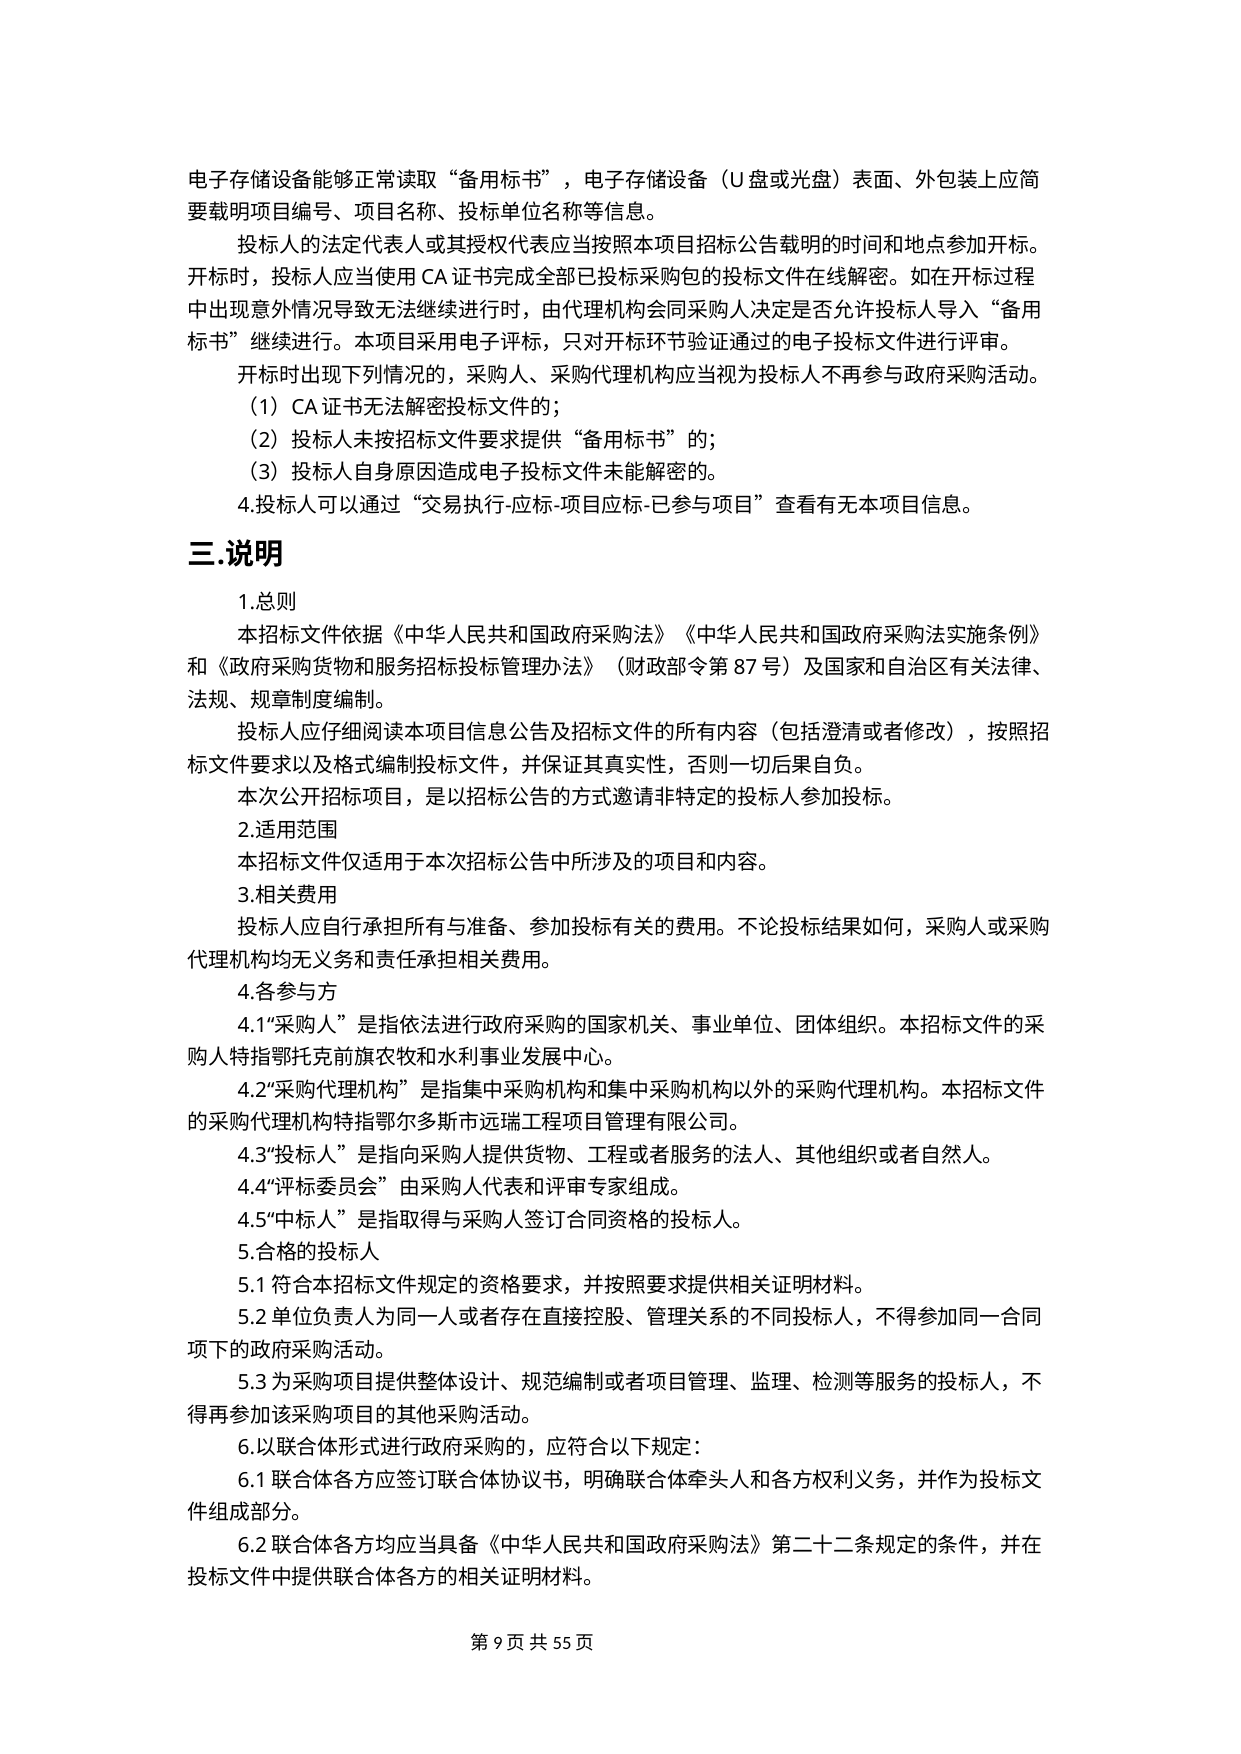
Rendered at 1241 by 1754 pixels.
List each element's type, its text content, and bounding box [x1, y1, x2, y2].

text （2）投标人未按招标文件要求提供“备用标书”的； [187, 422, 1053, 454]
text （1）CA证书无法解密投标文件的； [187, 389, 1053, 422]
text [187, 162, 1053, 227]
text 投标人应仔细阅读本项目信息公告及招标文件的所有内容（包括澄清或者修改），按照招标文件要求以及格式编制投标文件，并保证其真实性，否则一切后果自负。 [187, 714, 1053, 779]
text 本招标文件仅适用于本次招标公告中所涉及的项目和内容。 [187, 844, 1053, 877]
text 3.相关费用 [187, 877, 1053, 909]
text 4.各参与方 [187, 974, 1053, 1007]
text 5.2单位负责人为同一人或者存在直接控股、管理关系的不同投标人，不得参加同一合同项下的政府采购活动。 [187, 1299, 1053, 1364]
text 投标人应自行承担所有与准备、参加投标有关的费用。不论投标结果如何，采购人或采购代理机构均无义务和责任承担相关费用。 [187, 909, 1053, 974]
text 本次公开招标项目，是以招标公告的方式邀请非特定的投标人参加投标。 [187, 779, 1053, 812]
text 4.4“评标委员会”由采购人代表和评审专家组成。 [187, 1169, 1053, 1202]
text 本招标文件依据《中华人民共和国政府采购法》《中华人民共和国政府采购法实施条例》和《政府采购货物和服务招标投标管理办法》（财政部令第87号）及国家和自治区有关法律、法规、规章制度编制。 [187, 617, 1053, 714]
text 4.1“采购人”是指依法进行政府采购的国家机关、事业单位、团体组织。本招标文件的采购人特指鄂托克前旗农牧和水利事业发展中心。 [187, 1007, 1053, 1072]
text 4.3“投标人”是指向采购人提供货物、工程或者服务的法人、其他组织或者自然人。 [187, 1137, 1053, 1169]
text 4.2“采购代理机构”是指集中采购机构和集中采购机构以外的采购代理机构。本招标文件的采购代理机构特指鄂尔多斯市远瑞工程项目管理有限公司。 [187, 1072, 1053, 1137]
text 5.1符合本招标文件规定的资格要求，并按照要求提供相关证明材料。 [187, 1267, 1053, 1299]
text 2.适用范围 [187, 812, 1053, 844]
text 投标人的法定代表人或其授权代表应当按照本项目招标公告载明的时间和地点参加开标。开标时，投标人应当使用CA证书完成全部已投标采购包的投标文件在线解密。如在开标过程中出现意外情况导致无法继续进行时，由代理机构会同采购人决定是否允许投标人导入“备用标书”继续进行。本项目采用电子评标，只对开标环节验证通过的电子投标文件进行评审。 [187, 227, 1053, 357]
text 4.5“中标人”是指取得与采购人签订合同资格的投标人。 [187, 1202, 1053, 1234]
text 6.1联合体各方应签订联合体协议书，明确联合体牵头人和各方权利义务，并作为投标文件组成部分。 [187, 1462, 1053, 1527]
text （3）投标人自身原因造成电子投标文件未能解密的。 [187, 454, 1053, 487]
text 三.说明 [187, 519, 1053, 584]
text 开标时出现下列情况的，采购人、采购代理机构应当视为投标人不再参与政府采购活动。 [187, 357, 1053, 389]
text 5.合格的投标人 [187, 1234, 1053, 1267]
text 1.总则 [187, 584, 1053, 617]
text 6.以联合体形式进行政府采购的，应符合以下规定： [187, 1429, 1053, 1462]
text 6.2联合体各方均应当具备《中华人民共和国政府采购法》第二十二条规定的条件，并在投标文件中提供联合体各方的相关证明材料。 [187, 1527, 1053, 1592]
text 4.投标人可以通过“交易执行-应标-项目应标-已参与项目”查看有无本项目信息。 [187, 487, 1053, 519]
text 5.3为采购项目提供整体设计、规范编制或者项目管理、监理、检测等服务的投标人，不得再参加该采购项目的其他采购活动。 [187, 1364, 1053, 1429]
